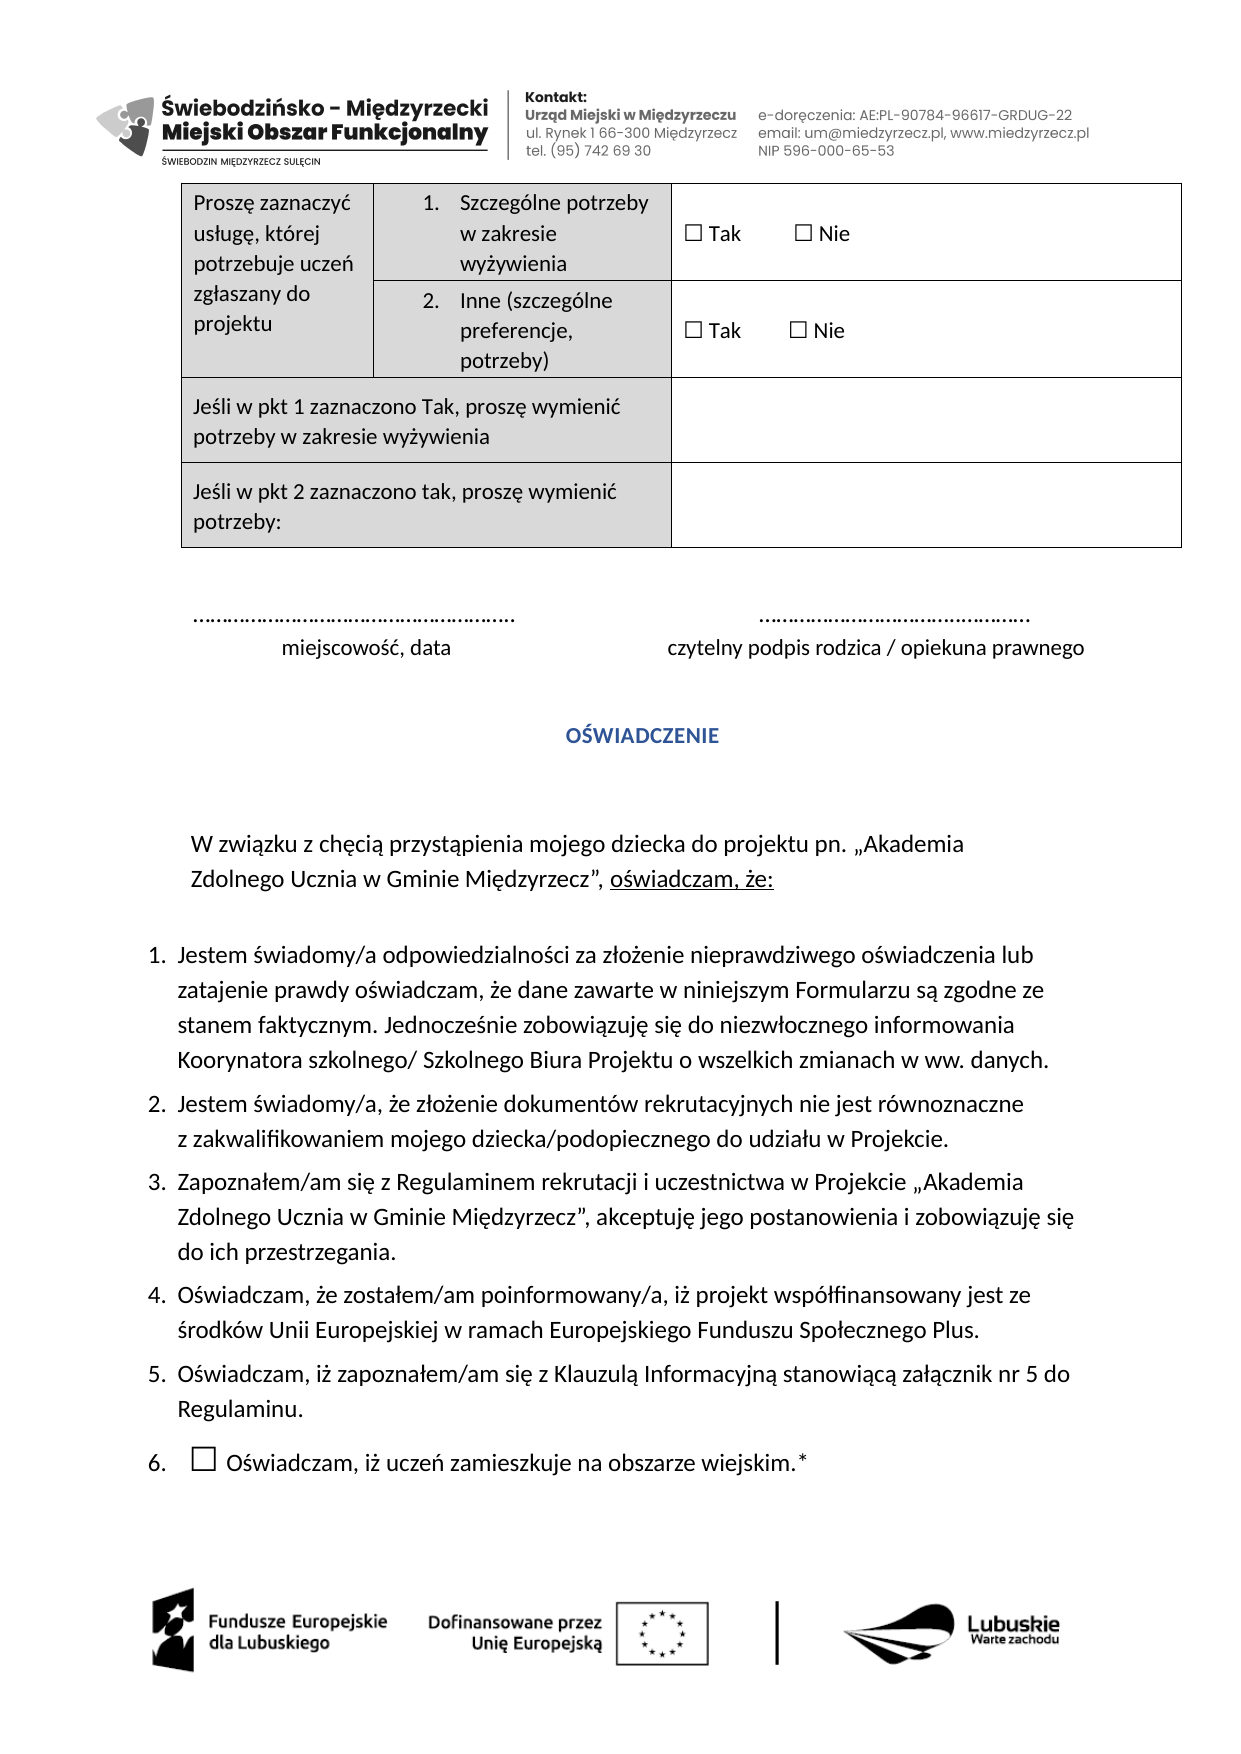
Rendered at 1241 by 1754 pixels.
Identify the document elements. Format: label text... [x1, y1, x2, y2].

table_cell Tak Nie [672, 184, 1181, 280]
list Jestem świadomy/a odpowiedzialności za złożenie nieprawdziwego oświadczenia lub zatajenie prawdy oświadczam, że dane zawarte w niniejszym Formularzu są zgodne ze stanem faktycznym. Jednocześnie zobowiązuję się do niezwłocznego informowania Koorynatora szkolnego/ Szkolnego Biura Projektu o wszelkich zmianach w ww. danych. [148, 939, 1093, 1075]
text OŚWIADCZENIE [192, 721, 1093, 749]
table_cell [672, 463, 1181, 547]
table_cell [672, 378, 1181, 462]
list Oświadczam, iż zapoznałem/am się z Klauzulą Informacyjną stanowiącą załącznik nr 5 do Regulaminu. [148, 1358, 1093, 1423]
text ……………………………………………….. ……………………………..………… [193, 598, 1093, 628]
table_cell Jeśli w pkt 1 zaznaczono Tak, proszę wymienić potrzeby w zakresie wyżywienia [182, 378, 671, 462]
list Zapoznałem/am się z Regulaminem rekrutacji i uczestnictwa w Projekcie „Akademia Zdolnego Ucznia w Gminie Międzyrzecz”, akceptuję jego postanowienia i zobowiązuję się do ich przestrzegania. [148, 1166, 1093, 1267]
text W związku z chęcią przystąpienia mojego dziecka do projektu pn. „Akademia Zdolnego Ucznia w Gminie Międzyrzecz”, oświadczam, że: [191, 828, 1049, 893]
table_cell Inne (szczególne preferencje, potrzeby) [374, 281, 671, 377]
table_cell Tak Nie [672, 281, 1181, 377]
table_cell Jeśli w pkt 2 zaznaczono tak, proszę wymienić potrzeby: [182, 463, 671, 547]
list Oświadczam, iż uczeń zamieszkuje na obszarze wiejskim.* [148, 1436, 1093, 1482]
table_cell Szczególne potrzeby w zakresie wyżywienia [374, 184, 671, 280]
picture [147, 1584, 1093, 1681]
list Oświadczam, że zostałem/am poinformowany/a, iż projekt współfinansowany jest ze środków Unii Europejskiej w ramach Europejskiego Funduszu Społecznego Plus. [148, 1279, 1093, 1345]
picture [88, 73, 1100, 183]
table_cell Proszę zaznaczyć usługę, której potrzebuje uczeń zgłaszany do projektu [182, 184, 373, 377]
text miejscowość, data czytelny podpis rodzica / opiekuna prawnego [148, 633, 1093, 661]
list Jestem świadomy/a, że złożenie dokumentów rekrutacyjnych nie jest równoznaczne z zakwalifikowaniem mojego dziecka/podopiecznego do udziału w Projekcie. [148, 1088, 1093, 1153]
